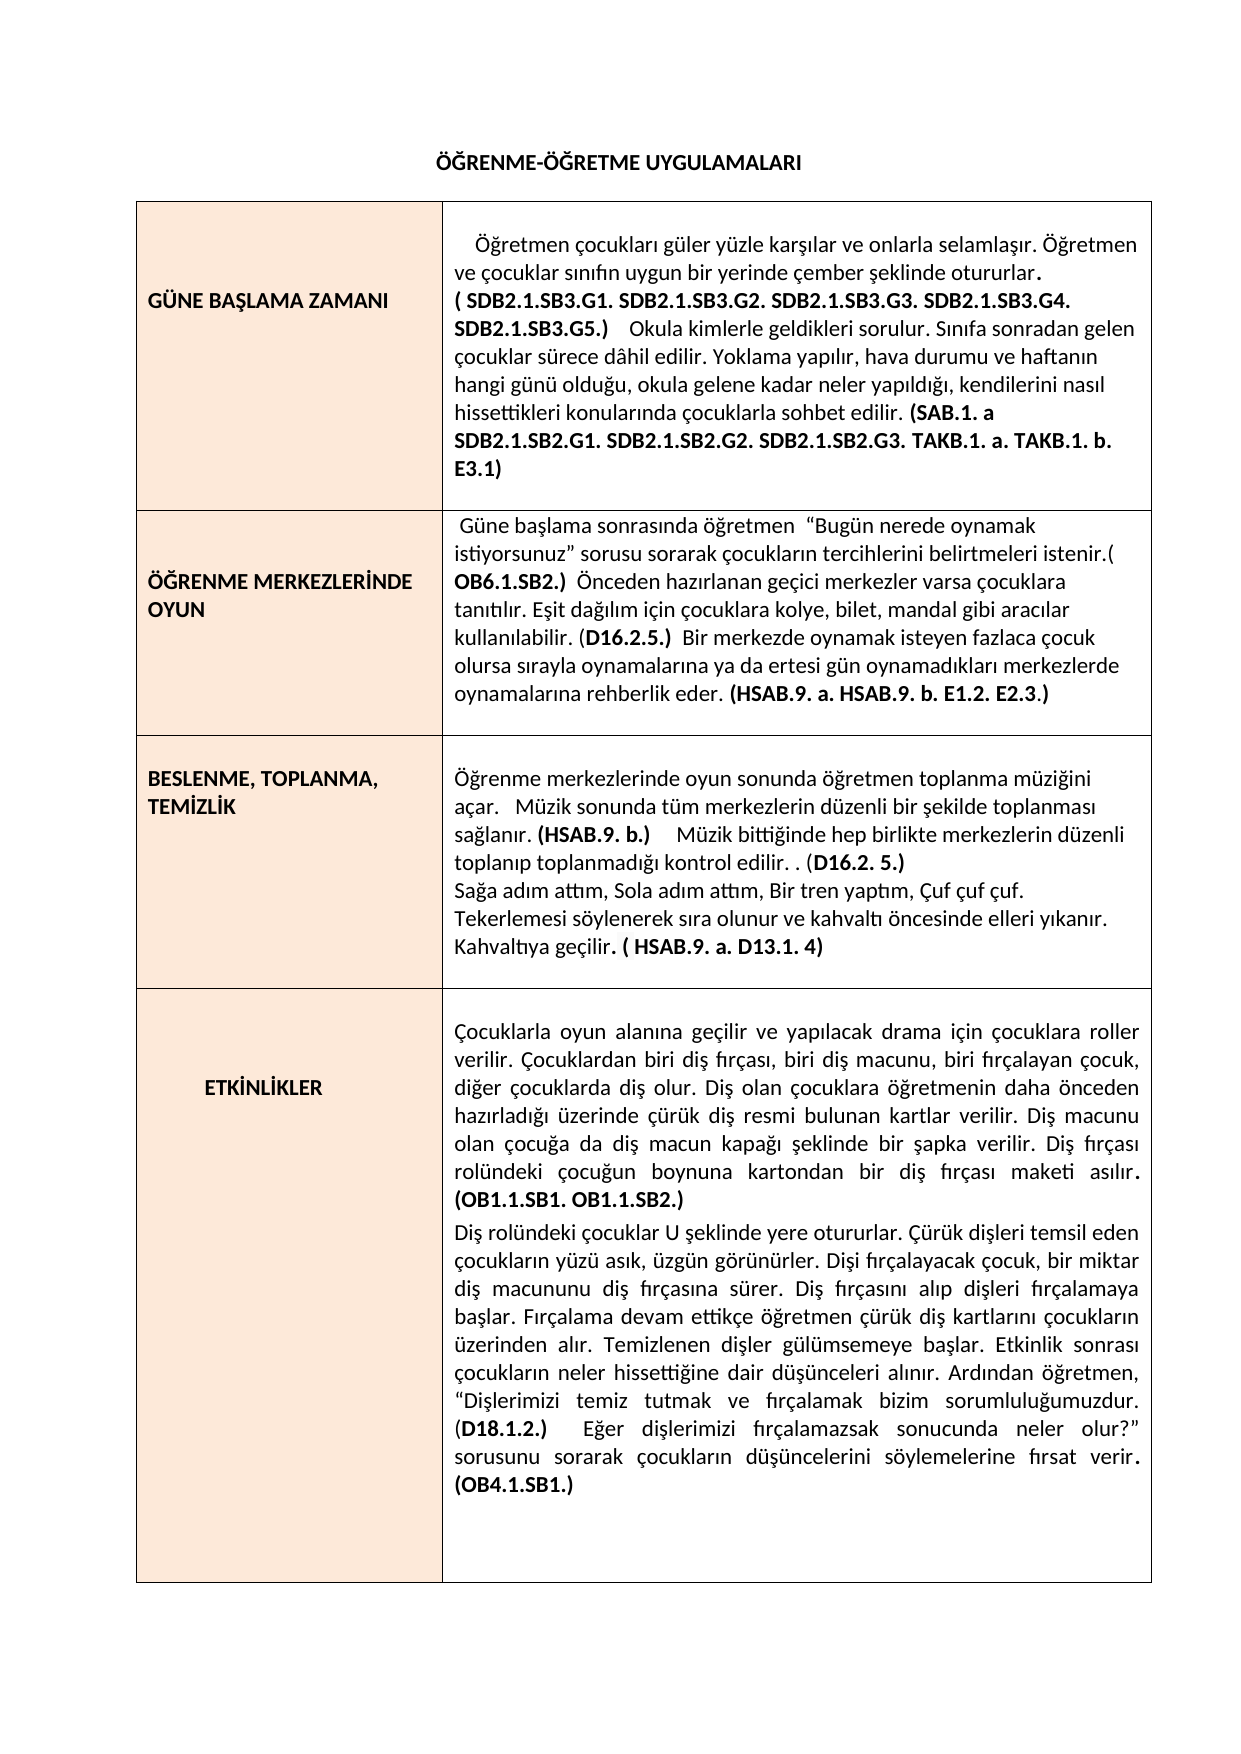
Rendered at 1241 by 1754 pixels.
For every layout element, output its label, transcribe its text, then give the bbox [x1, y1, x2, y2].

table_cell Güne başlama sonrasında öğretmen “Bugün nerede oynamak istiyorsunuz” sorusu sorarak çocukların tercihlerini belirtmeleri istenir.( OB6.1.SB2.) Önceden hazırlanan geçici merkezler varsa çocuklara tanıtılır. Eşit dağılım için çocuklara kolye, bilet, mandal gibi aracılar kullanılabilir. (D16.2.5.) Bir merkezde oynamak isteyen fazlaca çocuk olursa sırayla oynamalarına ya da ertesi gün oynamadıkları merkezlerde oynamalarına rehberlik eder. (HSAB.9. a. HSAB.9. b. E1.2. E2.3.) [443, 511, 1151, 735]
table_cell BESLENME, TOPLANMA, TEMİZLİK [137, 736, 442, 988]
table_cell Öğrenme merkezlerinde oyun sonunda öğretmen toplanma müziğini açar. Müzik sonunda tüm merkezlerin düzenli bir şekilde toplanması sağlanır. (HSAB.9. b.) Müzik bittiğinde hep birlikte merkezlerin düzenli toplanıp toplanmadığı kontrol edilir. . (D16.2. 5.) Sağa adım attım, Sola adım attım, Bir tren yaptım, Çuf çuf çuf. Tekerlemesi söylenerek sıra olunur ve kahvaltı öncesinde elleri yıkanır. Kahvaltıya geçilir. ( HSAB.9. a. D13.1. 4) [443, 736, 1151, 988]
table_header Öğretmen çocukları güler yüzle karşılar ve onlarla selamlaşır. Öğretmen ve çocuklar sınıfın uygun bir yerinde çember şeklinde otururlar.( SDB2.1.SB3.G1. SDB2.1.SB3.G2. SDB2.1.SB3.G3. SDB2.1.SB3.G4. SDB2.1.SB3.G5.) Okula kimlerle geldikleri sorulur. Sınıfa sonradan gelen çocuklar sürece dâhil edilir. Yoklama yapılır, hava durumu ve haftanın hangi günü olduğu, okula gelene kadar neler yapıldığı, kendilerini nasıl hissettikleri konularında çocuklarla sohbet edilir. (SAB.1. a SDB2.1.SB2.G1. SDB2.1.SB2.G2. SDB2.1.SB2.G3. TAKB.1. a. TAKB.1. b. E3.1) [443, 202, 1151, 510]
table_header GÜNE BAŞLAMA ZAMANI [137, 202, 442, 510]
text ÖĞRENME-ÖĞRETME UYGULAMALARI [148, 148, 1093, 176]
table_cell ÖĞRENME MERKEZLERİNDE OYUN [137, 511, 442, 735]
table_cell ETKİNLİKLER [137, 989, 442, 1582]
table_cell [443, 989, 1151, 1582]
